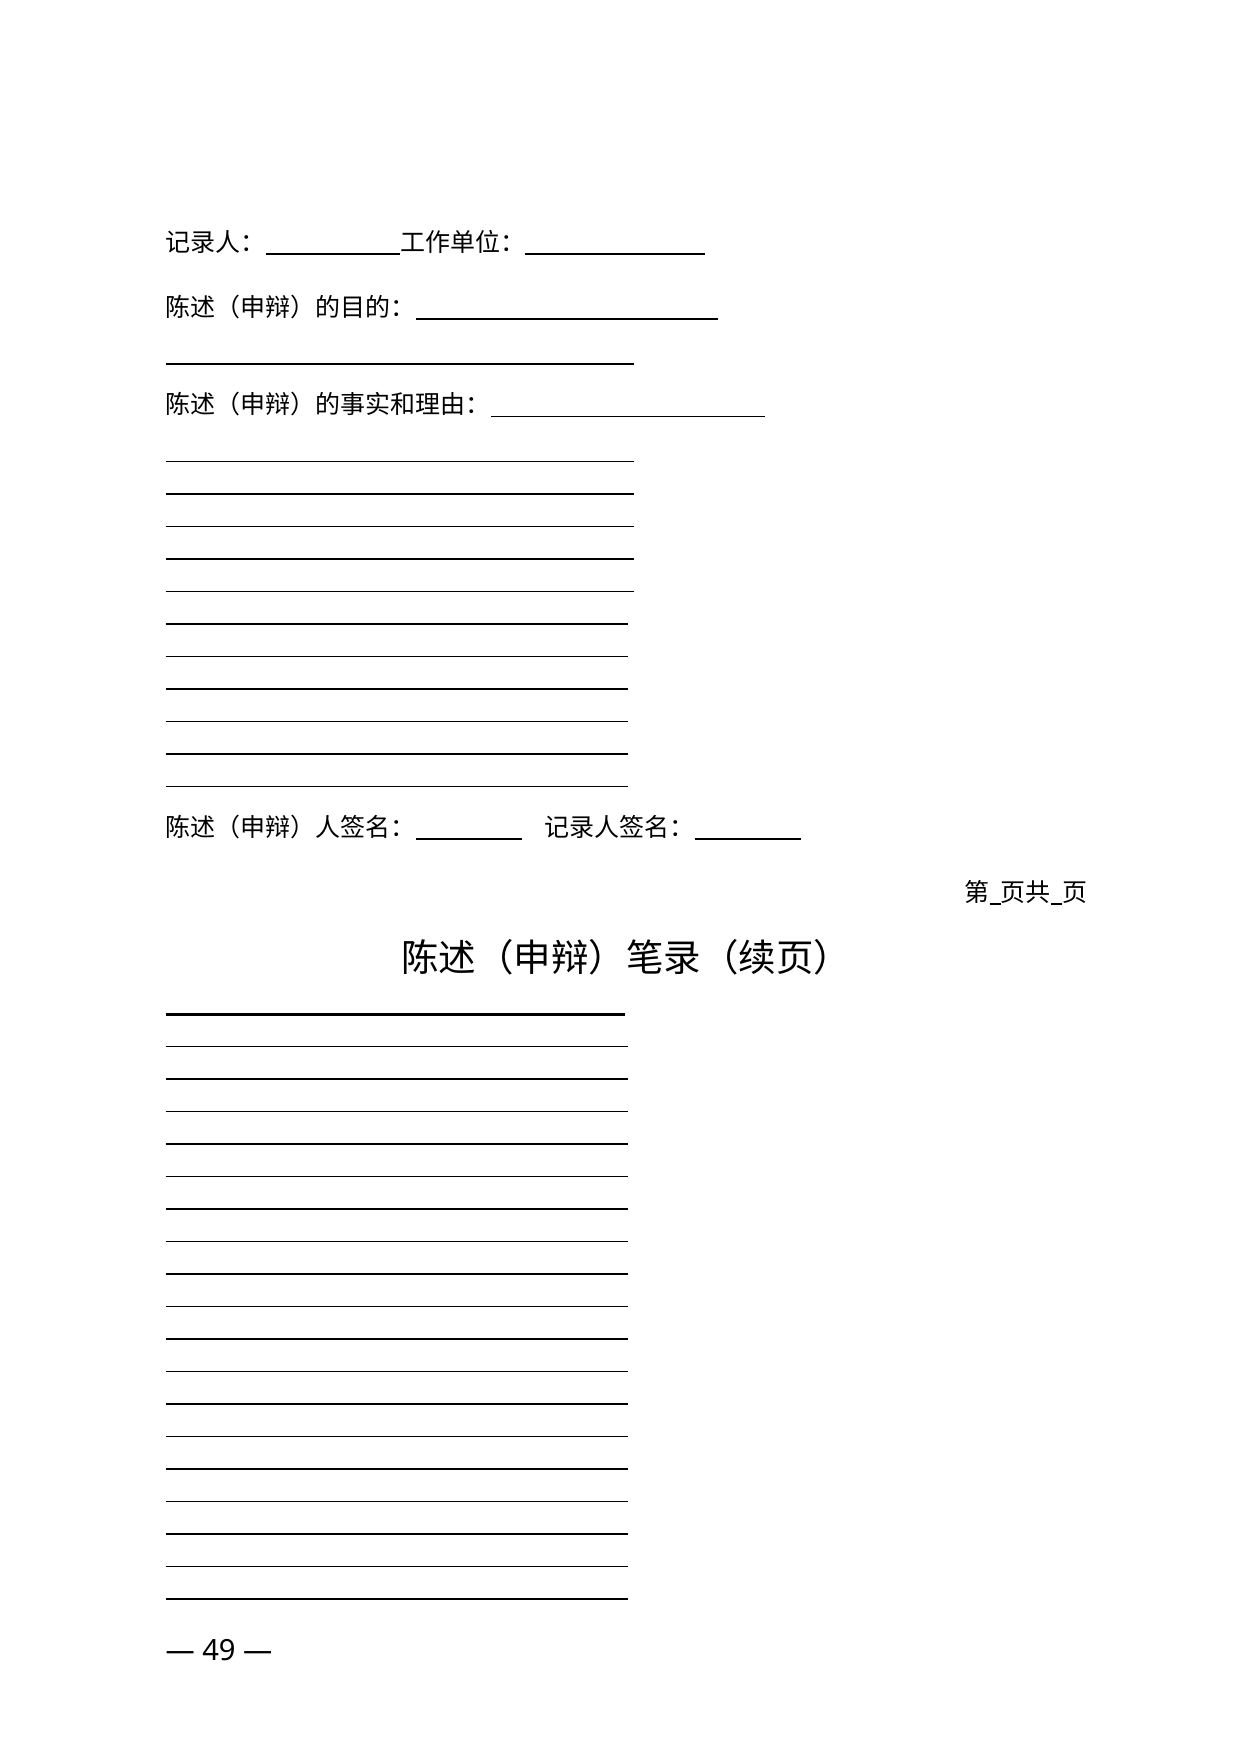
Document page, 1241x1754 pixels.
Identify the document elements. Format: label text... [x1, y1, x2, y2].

text 陈述（申辩）笔录（续页） [165, 923, 1087, 988]
text 陈述（申辩）的事实和理由： [165, 370, 1087, 435]
text 陈述（申辩）人签名： 记录人签名： [165, 793, 1087, 858]
text 第 页共 页 [165, 858, 1087, 923]
text 记录人： 工作单位： [165, 208, 1087, 273]
text 陈述（申辩）的目的： [165, 273, 1087, 338]
